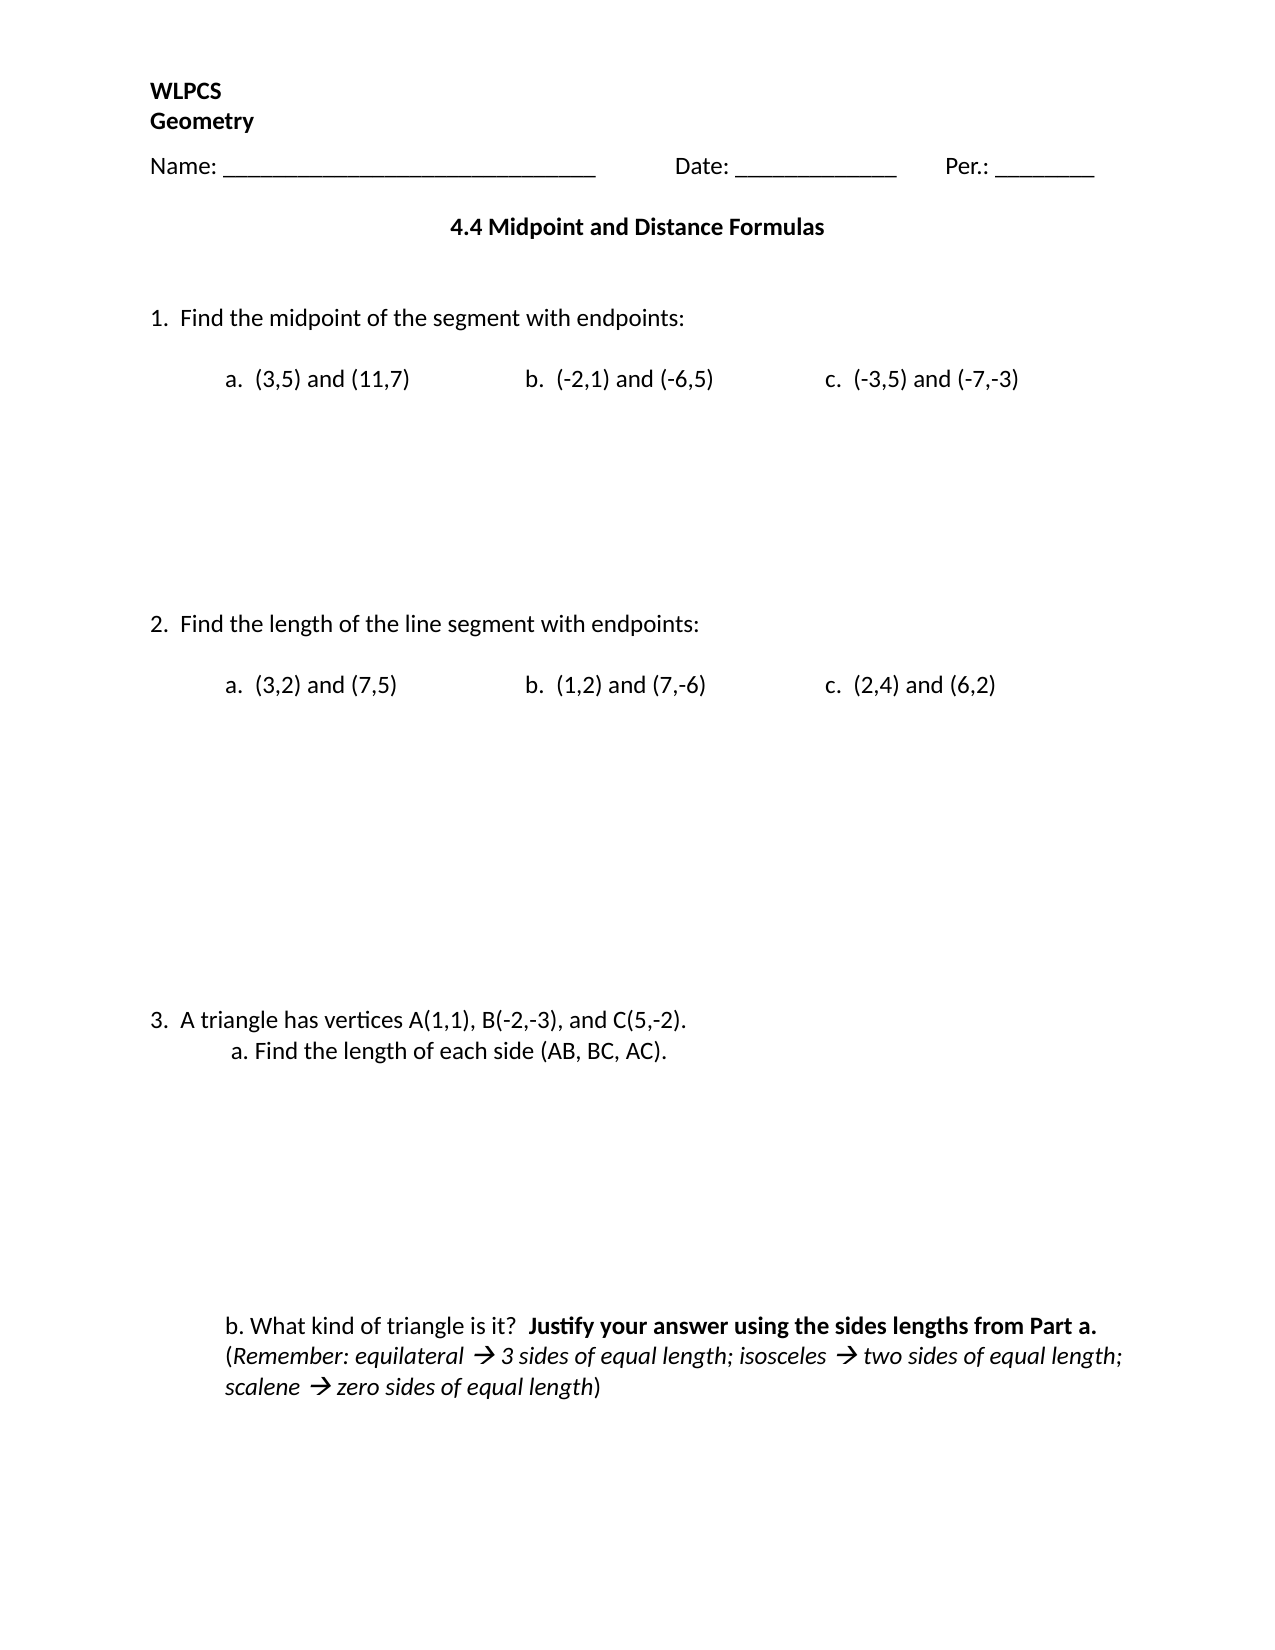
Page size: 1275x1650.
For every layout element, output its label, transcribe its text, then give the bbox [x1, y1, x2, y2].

text a. Find the length of each side (AB, BC, AC). [150, 1035, 1125, 1066]
text 4.4 Midpoint and Distance Formulas [150, 211, 1125, 242]
text b. What kind of triangle is it? Justify your answer using the sides lengths from Part a. [150, 1310, 1125, 1340]
text a. (3,2) and (7,5) b. (1,2) and (7,-6) c. (2,4) and (6,2) [150, 669, 1125, 699]
text 3. A triangle has vertices A(1,1), B(-2,-3), and C(5,-2). [150, 1004, 1125, 1035]
text a. (3,5) and (11,7) b. (-2,1) and (-6,5) c. (-3,5) and (-7,-3) [150, 364, 1125, 394]
text 2. Find the length of the line segment with endpoints: [150, 608, 1125, 638]
text (Remember: equilateral 3 sides of equal length; isosceles two sides of equal length; scalene zero sides of equal length) [225, 1340, 1125, 1401]
text Name: ______________________________ Date: _____________ Per.: ________ [150, 150, 1125, 181]
text 1. Find the midpoint of the segment with endpoints: [150, 303, 1125, 333]
